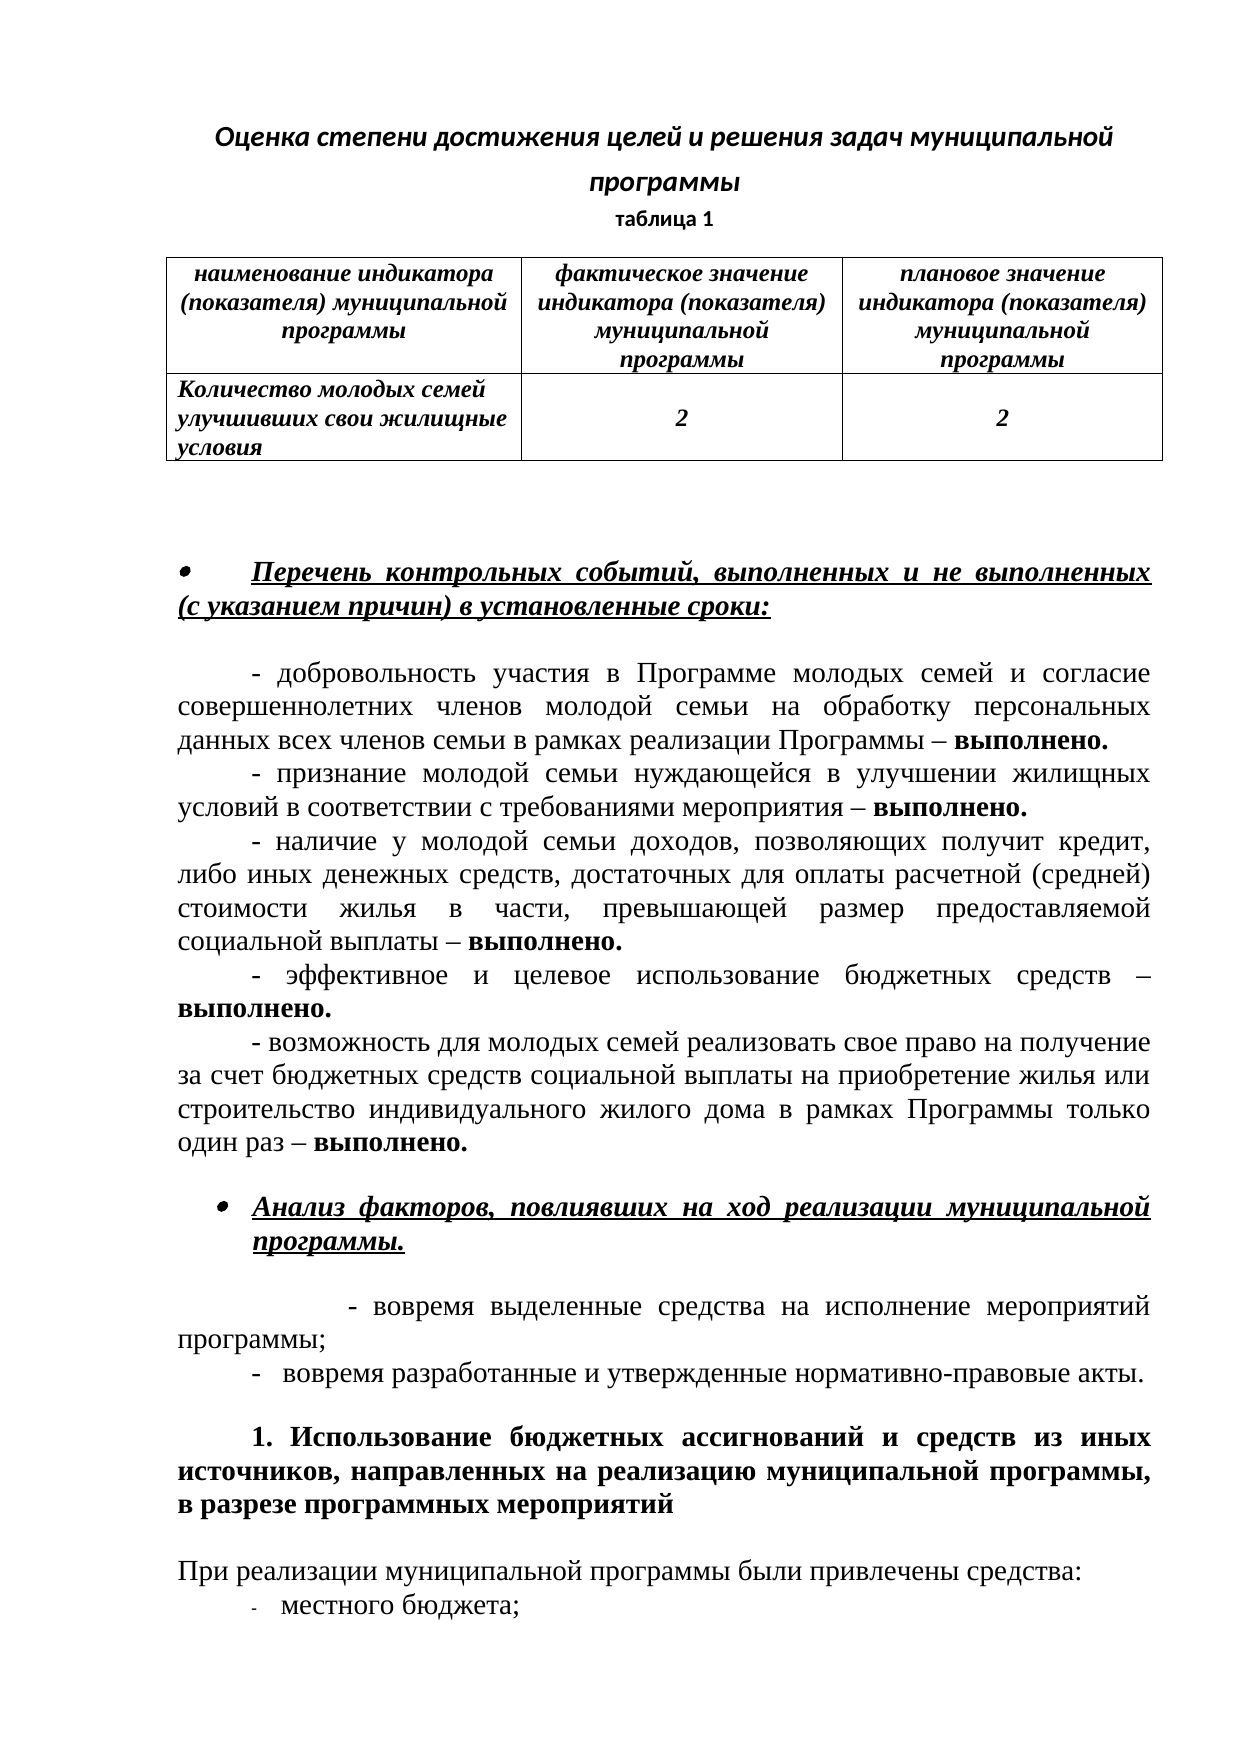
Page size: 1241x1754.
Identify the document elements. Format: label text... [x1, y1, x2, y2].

table_cell 2 [522, 374, 842, 460]
table_header фактическое значение индикатора (показателя) муниципальной программы [522, 258, 842, 373]
table_cell Количество молодых семей улучшивших свои жилищные условия [167, 374, 521, 460]
text - наличие у молодой семьи доходов, позволяющих получит кредит, либо иных денежных средств, достаточных для оплаты расчетной (средней) стоимости жилья в части, превышающей размер предоставляемой социальной выплаты – выполнено. [177, 823, 1152, 957]
text - вовремя разработанные и утвержденные нормативно-правовые акты. [251, 1355, 1152, 1388]
table_header наименование индикатора (показателя) муниципальной программы [167, 258, 521, 373]
text - вовремя выделенные средства на исполнение мероприятий программы; [177, 1288, 1152, 1355]
table_header плановое значение индикатора (показателя) муниципальной программы [843, 258, 1162, 373]
table_cell 2 [843, 374, 1162, 460]
text - эффективное и целевое использование бюджетных средств – выполнено. [177, 957, 1152, 1024]
text Оценка степени достижения целей и решения задач муниципальной программы таблица 1 [177, 118, 1152, 232]
list местного бюджета; [177, 1587, 1152, 1621]
text - добровольность участия в Программе молодых семей и согласие совершеннолетних членов молодой семьи на обработку персональных данных всех членов семьи в рамках реализации Программы – выполнено. [177, 655, 1152, 756]
text - признание молодой семьи нуждающейся в улучшении жилищных условий в соответствии с требованиями мероприятия – выполнено. [177, 756, 1152, 823]
list Использование бюджетных ассигнований и средств из иных источников, направленных на реализацию муниципальной программы, в разрезе программных мероприятий [177, 1419, 1152, 1520]
list Перечень контрольных событий, выполненных и не выполненных (с указанием причин) в установленные сроки: [177, 554, 1152, 621]
text При реализации муниципальной программы были привлечены средства: [177, 1553, 1152, 1587]
list Анализ факторов, повлиявших на ход реализации муниципальной программы. [215, 1189, 1152, 1256]
text - возможность для молодых семей реализовать свое право на получение за счет бюджетных средств социальной выплаты на приобретение жилья или строительство индивидуального жилого дома в рамках Программы только один раз – выполнено. [177, 1024, 1152, 1158]
